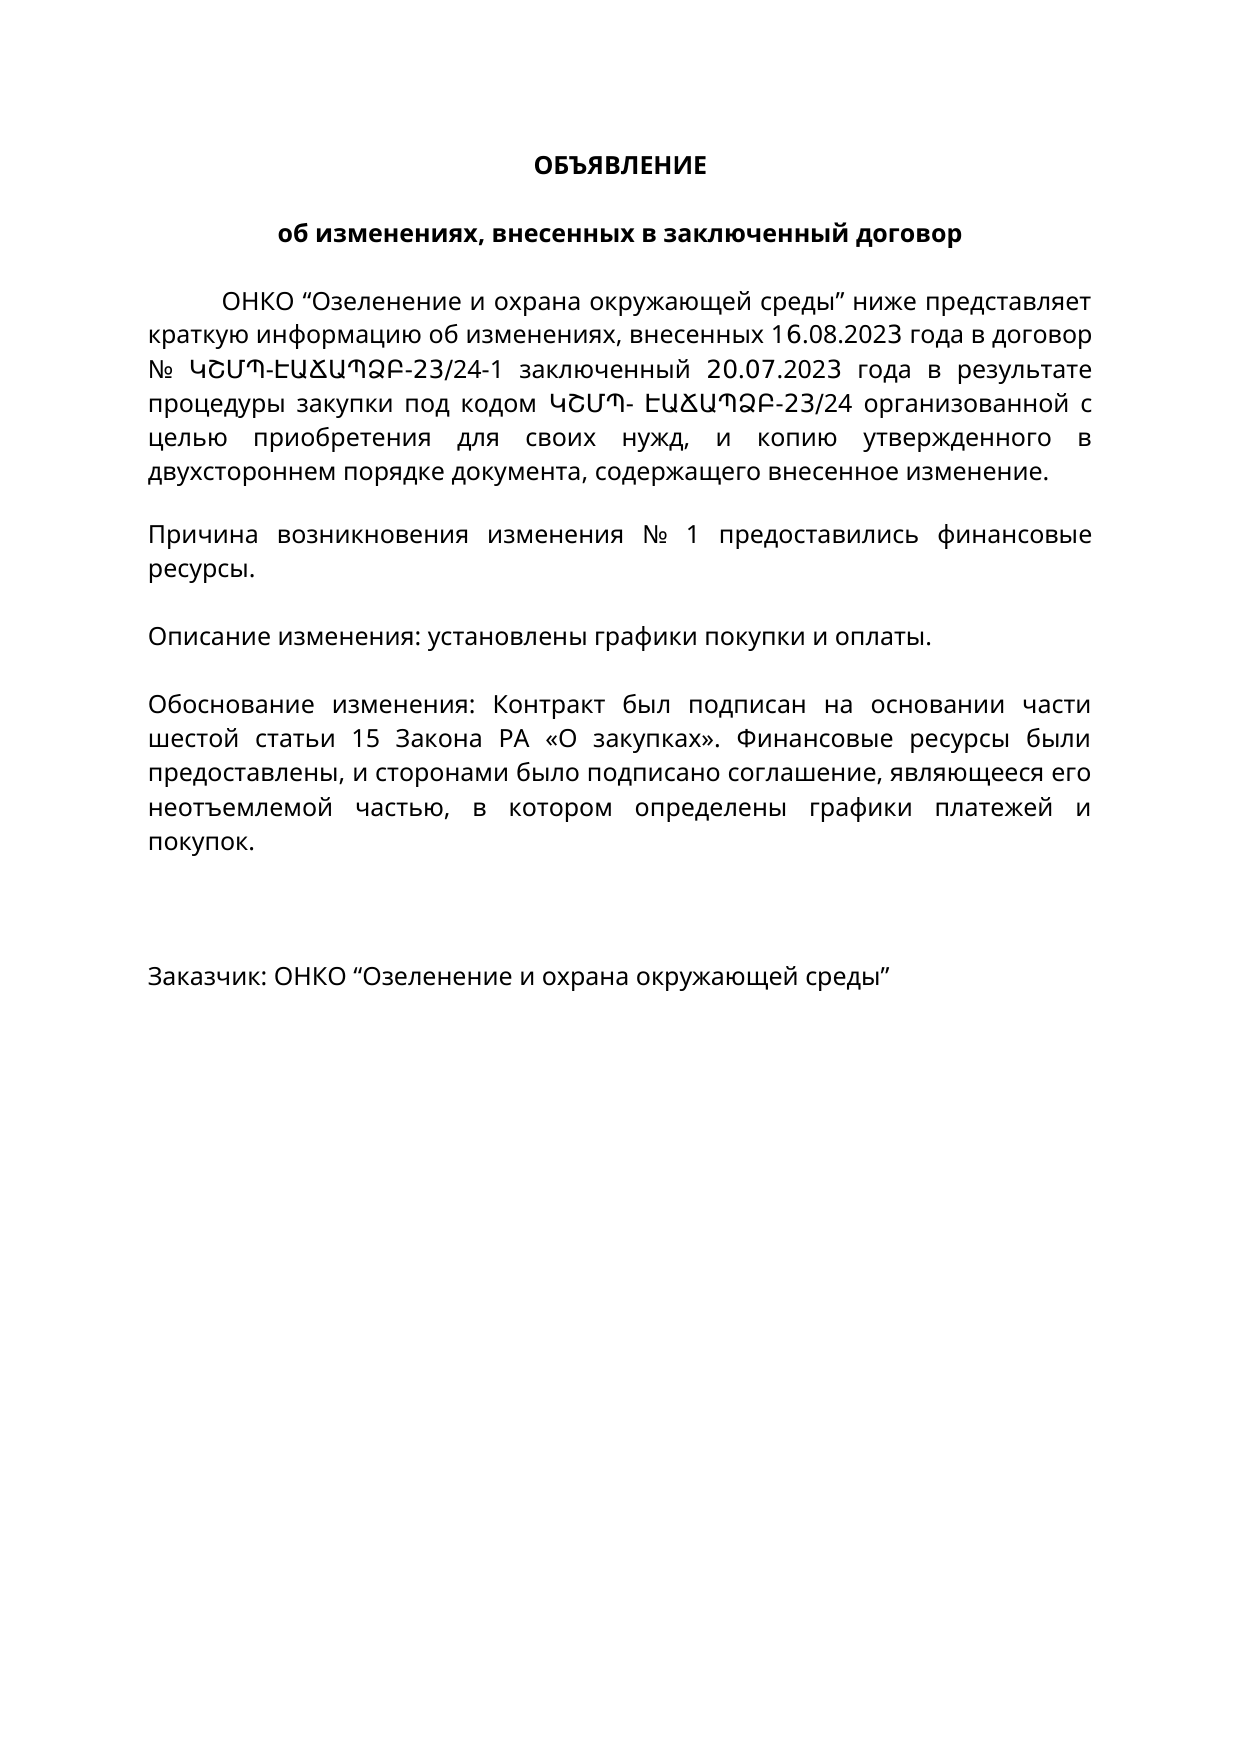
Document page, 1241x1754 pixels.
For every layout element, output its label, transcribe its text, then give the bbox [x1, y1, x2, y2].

text ОБЪЯВЛЕНИЕ [148, 148, 1092, 182]
text Описание изменения: установлены графики покупки и оплаты. [148, 619, 1092, 653]
text Причина возникновения изменения № 1 предоставились финансовые ресурсы. [148, 517, 1092, 585]
text ОНКО “Озеленение и охрана окружающей среды” ниже представляет краткую информацию об изменениях, внесенных 16.08.2023 года в договор № ԿՇՄՊ-ԷԱՃԱՊՁԲ-23/24-1 заключенный 20.07.2023 года в результате процедуры закупки под кодом ԿՇՄՊ- ԷԱՃԱՊՁԲ-23/24 организованной с целью приобретения для своих нужд, и копию утвержденного в двухстороннем порядке документа, содержащего внесенное изменение. [148, 283, 1092, 487]
text об изменениях, внесенных в заключенный договор [148, 215, 1092, 249]
text Заказчик: ОНКО “Озеленение и охрана окружающей среды” [148, 959, 1092, 993]
text Обоснование изменения: Контракт был подписан на основании части шестой статьи 15 Закона РА «О закупках». Финансовые ресурсы были предоставлены, и сторонами было подписано соглашение, являющееся его неотъемлемой частью, в котором определены графики платежей и покупок. [148, 687, 1092, 857]
